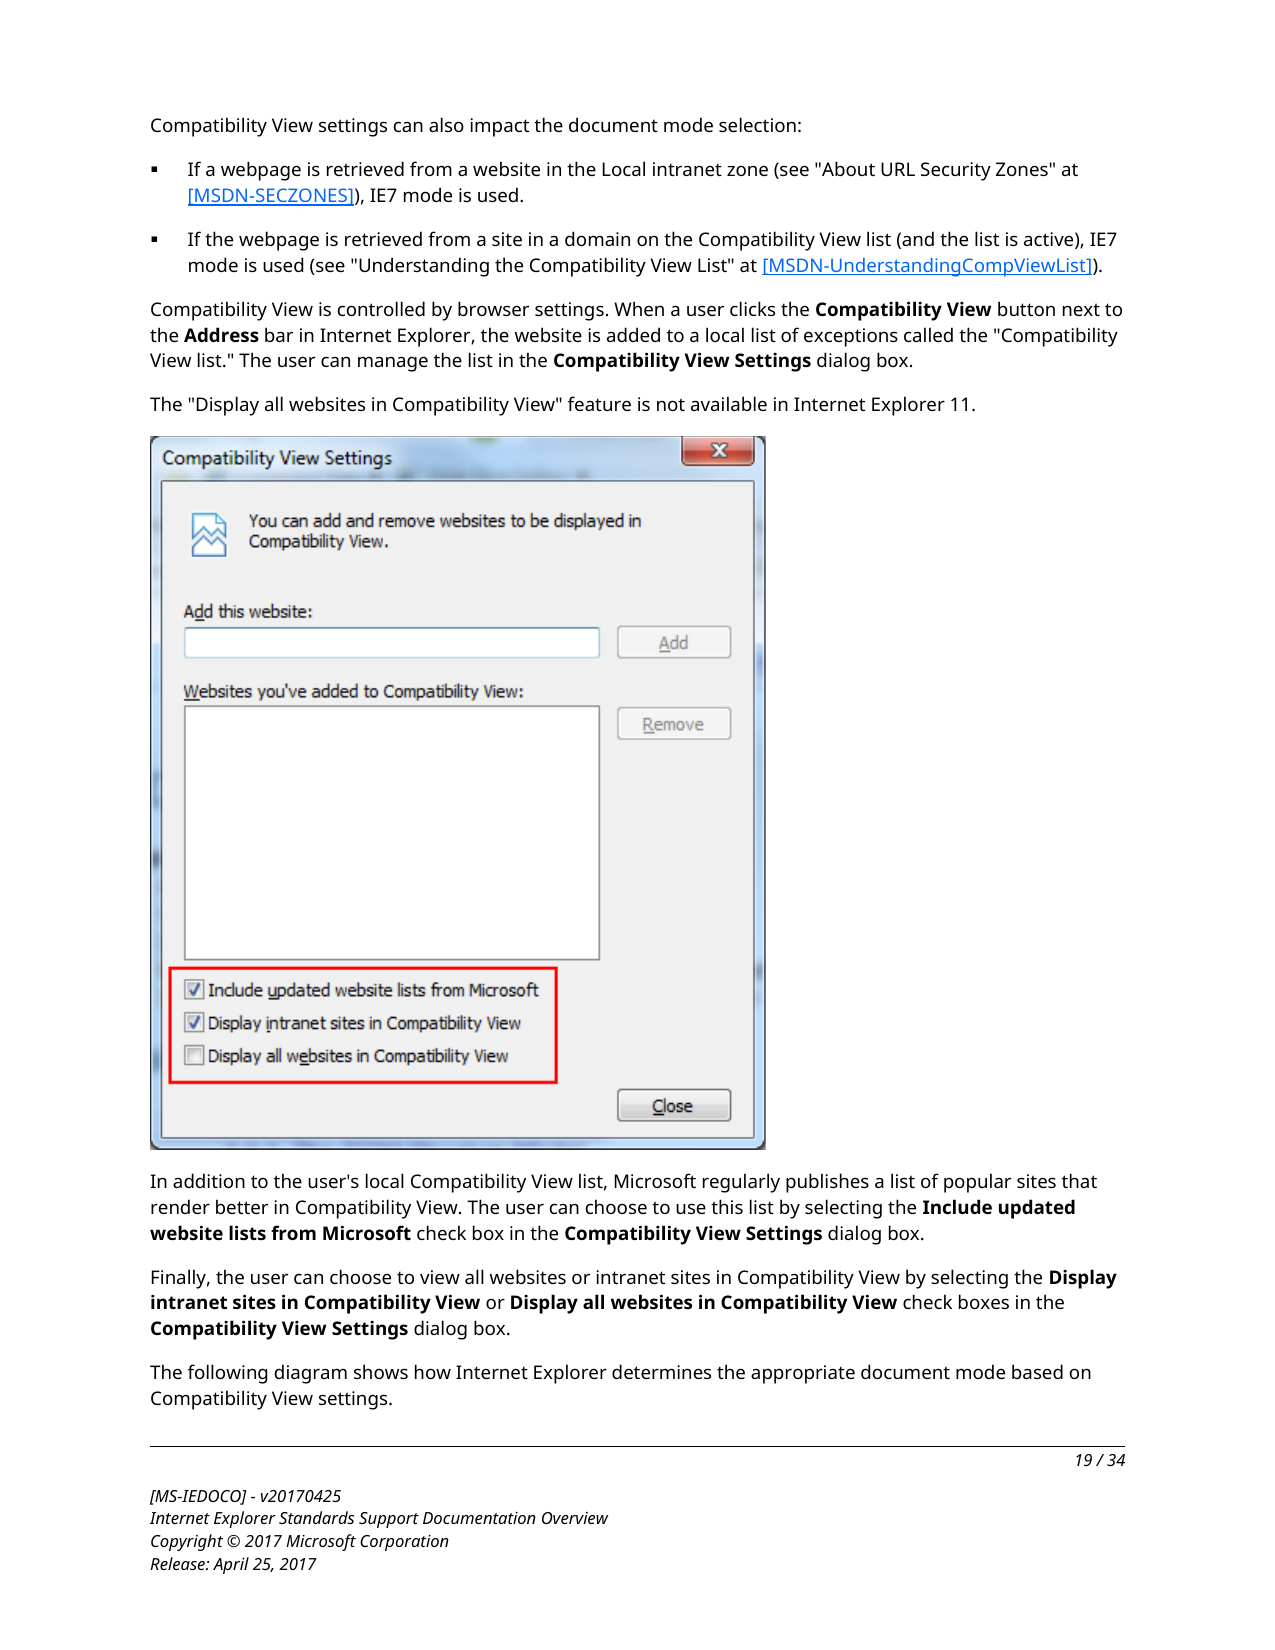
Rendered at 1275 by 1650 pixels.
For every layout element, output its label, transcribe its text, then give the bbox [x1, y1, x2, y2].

list If a webpage is retrieved from a website in the Local intranet zone (see "About URL Security Zones" at [MSDN-SECZONES]), IE7 mode is used. [150, 157, 1125, 208]
text The "Display all websites in Compatibility View" feature is not available in Internet Explorer 11. [150, 392, 1125, 417]
text In addition to the user's local Compatibility View list, Microsoft regularly publishes a list of popular sites that render better in Compatibility View. The user can choose to use this list by selecting the Include updated website lists from Microsoft check box in the Compatibility View Settings dialog box. [150, 1169, 1125, 1245]
text Compatibility View settings can also impact the document mode selection: [150, 112, 1125, 138]
list If the webpage is retrieved from a site in a domain on the Compatibility View list (and the list is active), IE7 mode is used (see "Understanding the Compatibility View List" at [MSDN-UnderstandingCompViewList]). [150, 227, 1125, 278]
text Finally, the user can choose to view all websites or intranet sites in Compatibility View by selecting the Display intranet sites in Compatibility View or Display all websites in Compatibility View check boxes in the Compatibility View Settings dialog box. [150, 1264, 1125, 1341]
text Compatibility View is controlled by browser settings. When a user clicks the Compatibility View button next to the Address bar in Internet Explorer, the website is added to a local list of exceptions called the "Compatibility View list." The user can manage the list in the Compatibility View Settings dialog box. [150, 296, 1125, 373]
text The following diagram shows how Internet Explorer determines the appropriate document mode based on Compatibility View settings. [150, 1359, 1125, 1410]
